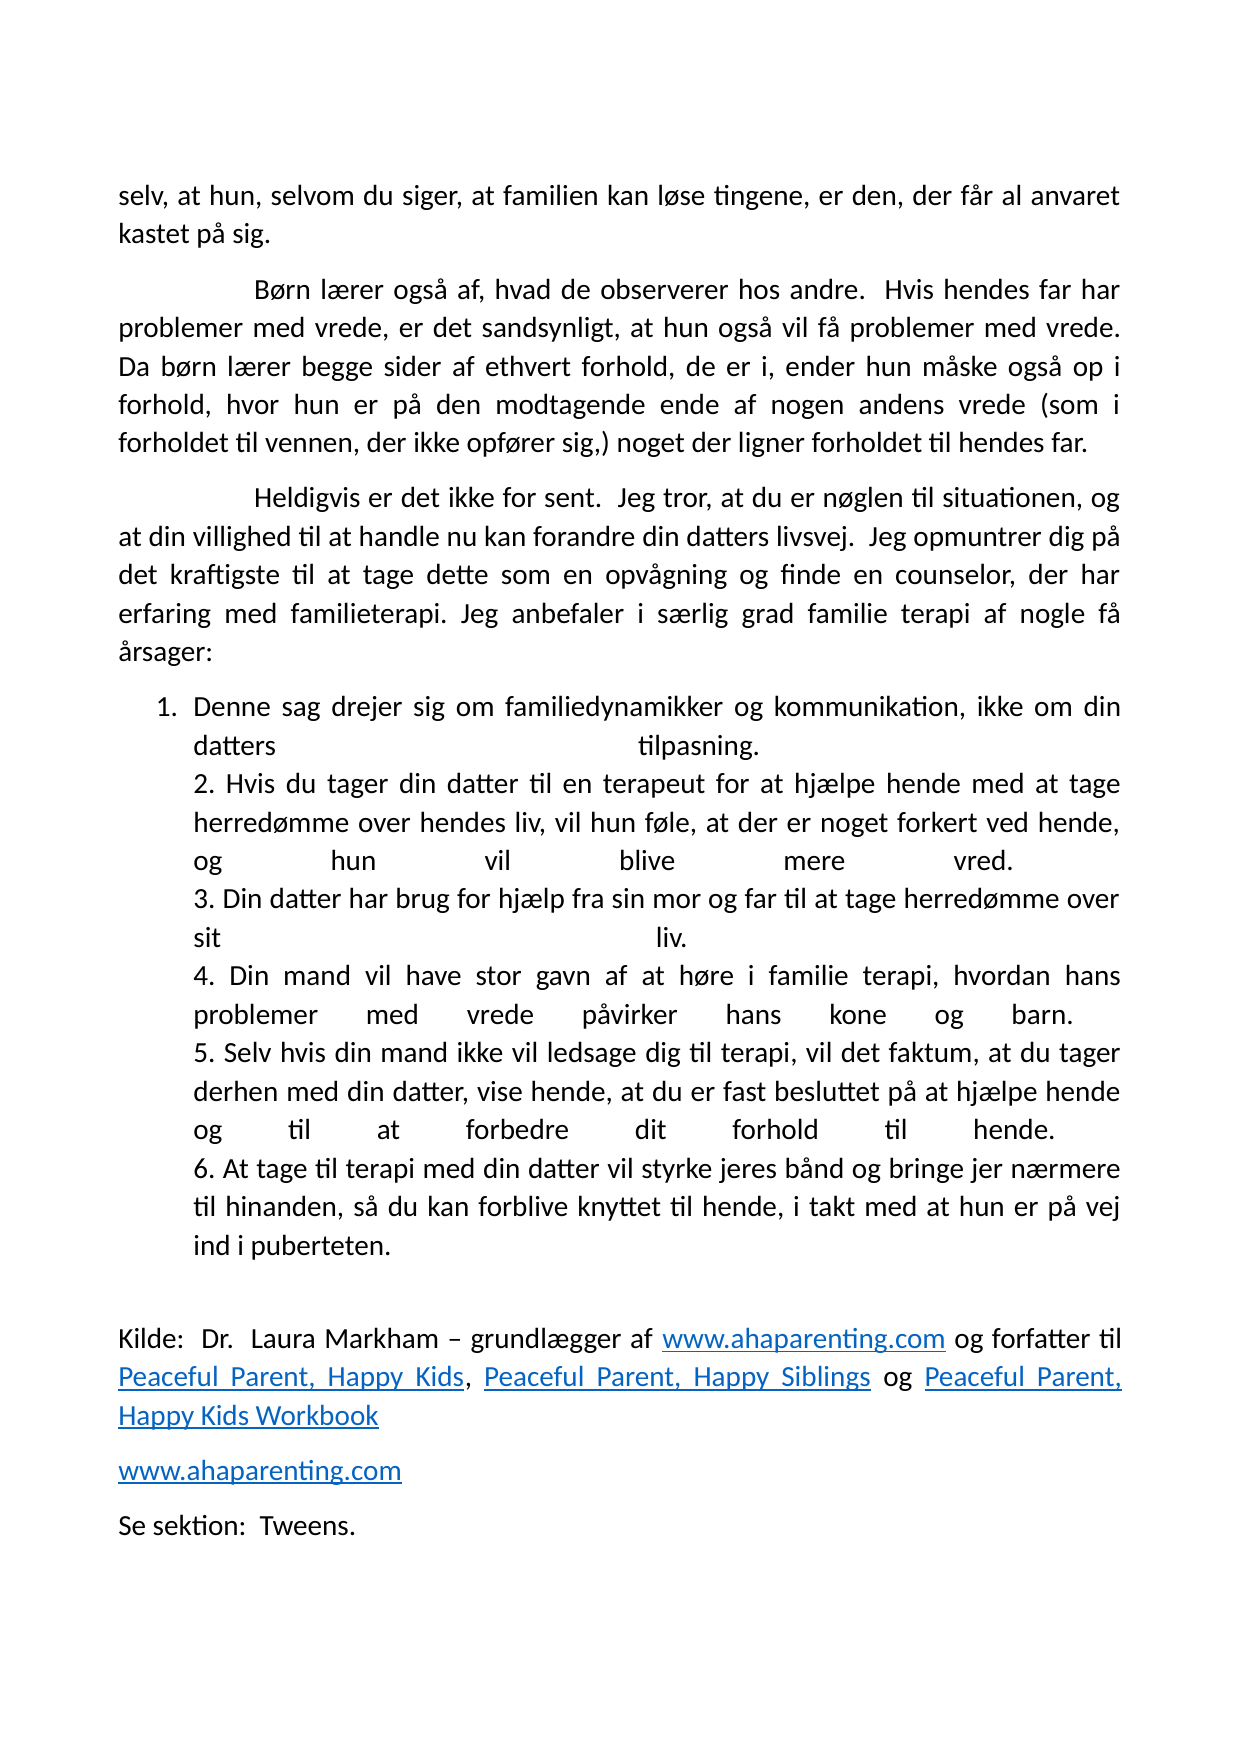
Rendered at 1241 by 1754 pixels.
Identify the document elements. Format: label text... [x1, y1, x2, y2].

text Børn lærer også af, hvad de observerer hos andre. Hvis hendes far har problemer med vrede, er det sandsynligt, at hun også vil få problemer med vrede. Da børn lærer begge sider af ethvert forhold, de er i, ender hun måske også op i forhold, hvor hun er på den modtagende ende af nogen andens vrede (som i forholdet til vennen, der ikke opfører sig,) noget der ligner forholdet til hendes far. [118, 271, 1122, 460]
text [118, 177, 1122, 251]
text Kilde: Dr. Laura Markham – grundlægger af www.ahaparenting.com og forfatter til Peaceful Parent, Happy Kids, Peaceful Parent, Happy Siblings og Peaceful Parent, Happy Kids Workbook [118, 1320, 1122, 1433]
text Heldigvis er det ikke for sent. Jeg tror, at du er nøglen til situationen, og at din villighed til at handle nu kan forandre din datters livsvej. Jeg opmuntrer dig på det kraftigste til at tage dette som en opvågning og finde en counselor, der har erfaring med familieterapi. Jeg anbefaler i særlig grad familie terapi af nogle få årsager: [118, 479, 1122, 669]
list Denne sag drejer sig om familiedynamikker og kommunikation, ikke om din datters tilpasning. 2. Hvis du tager din datter til en terapeut for at hjælpe hende med at tage herredømme over hendes liv, vil hun føle, at der er noget forkert ved hende, og hun vil blive mere vred. 3. Din datter har brug for hjælp fra sin mor og far til at tage herredømme over sit liv. 4. Din mand vil have stor gavn af at høre i familie terapi, hvordan hans problemer med vrede påvirker hans kone og barn. 5. Selv hvis din mand ikke vil ledsage dig til terapi, vil det faktum, at du tager derhen med din datter, vise hende, at du er fast besluttet på at hjælpe hende og til at forbedre dit forhold til hende. 6. At tage til terapi med din datter vil styrke jeres bånd og bringe jer nærmere til hinanden, så du kan forblive knyttet til hende, i takt med at hun er på vej ind i puberteten. [156, 688, 1122, 1262]
text Se sektion: Tweens. [118, 1507, 1122, 1543]
text www.ahaparenting.com [118, 1452, 1122, 1488]
